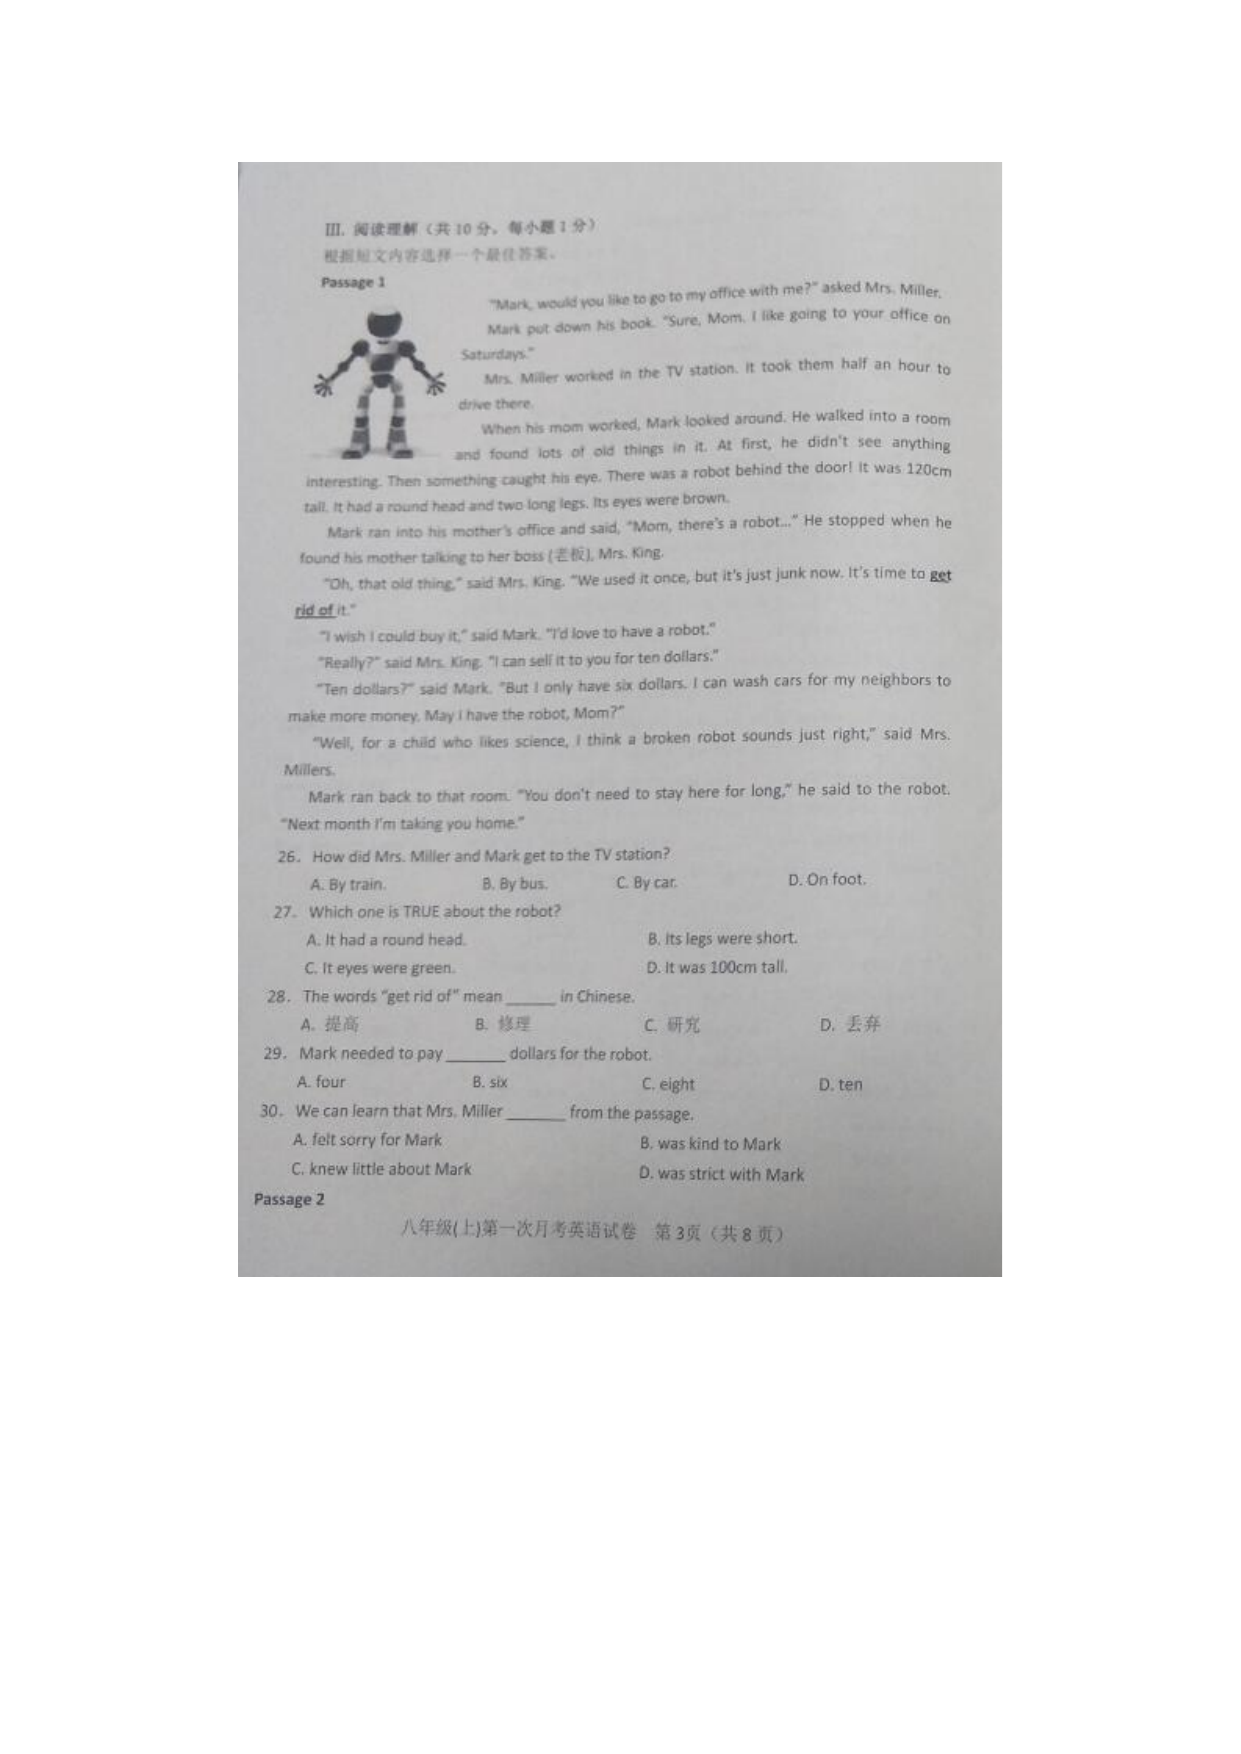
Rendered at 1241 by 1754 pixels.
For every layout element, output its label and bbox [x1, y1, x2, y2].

picture [238, 162, 1003, 1277]
